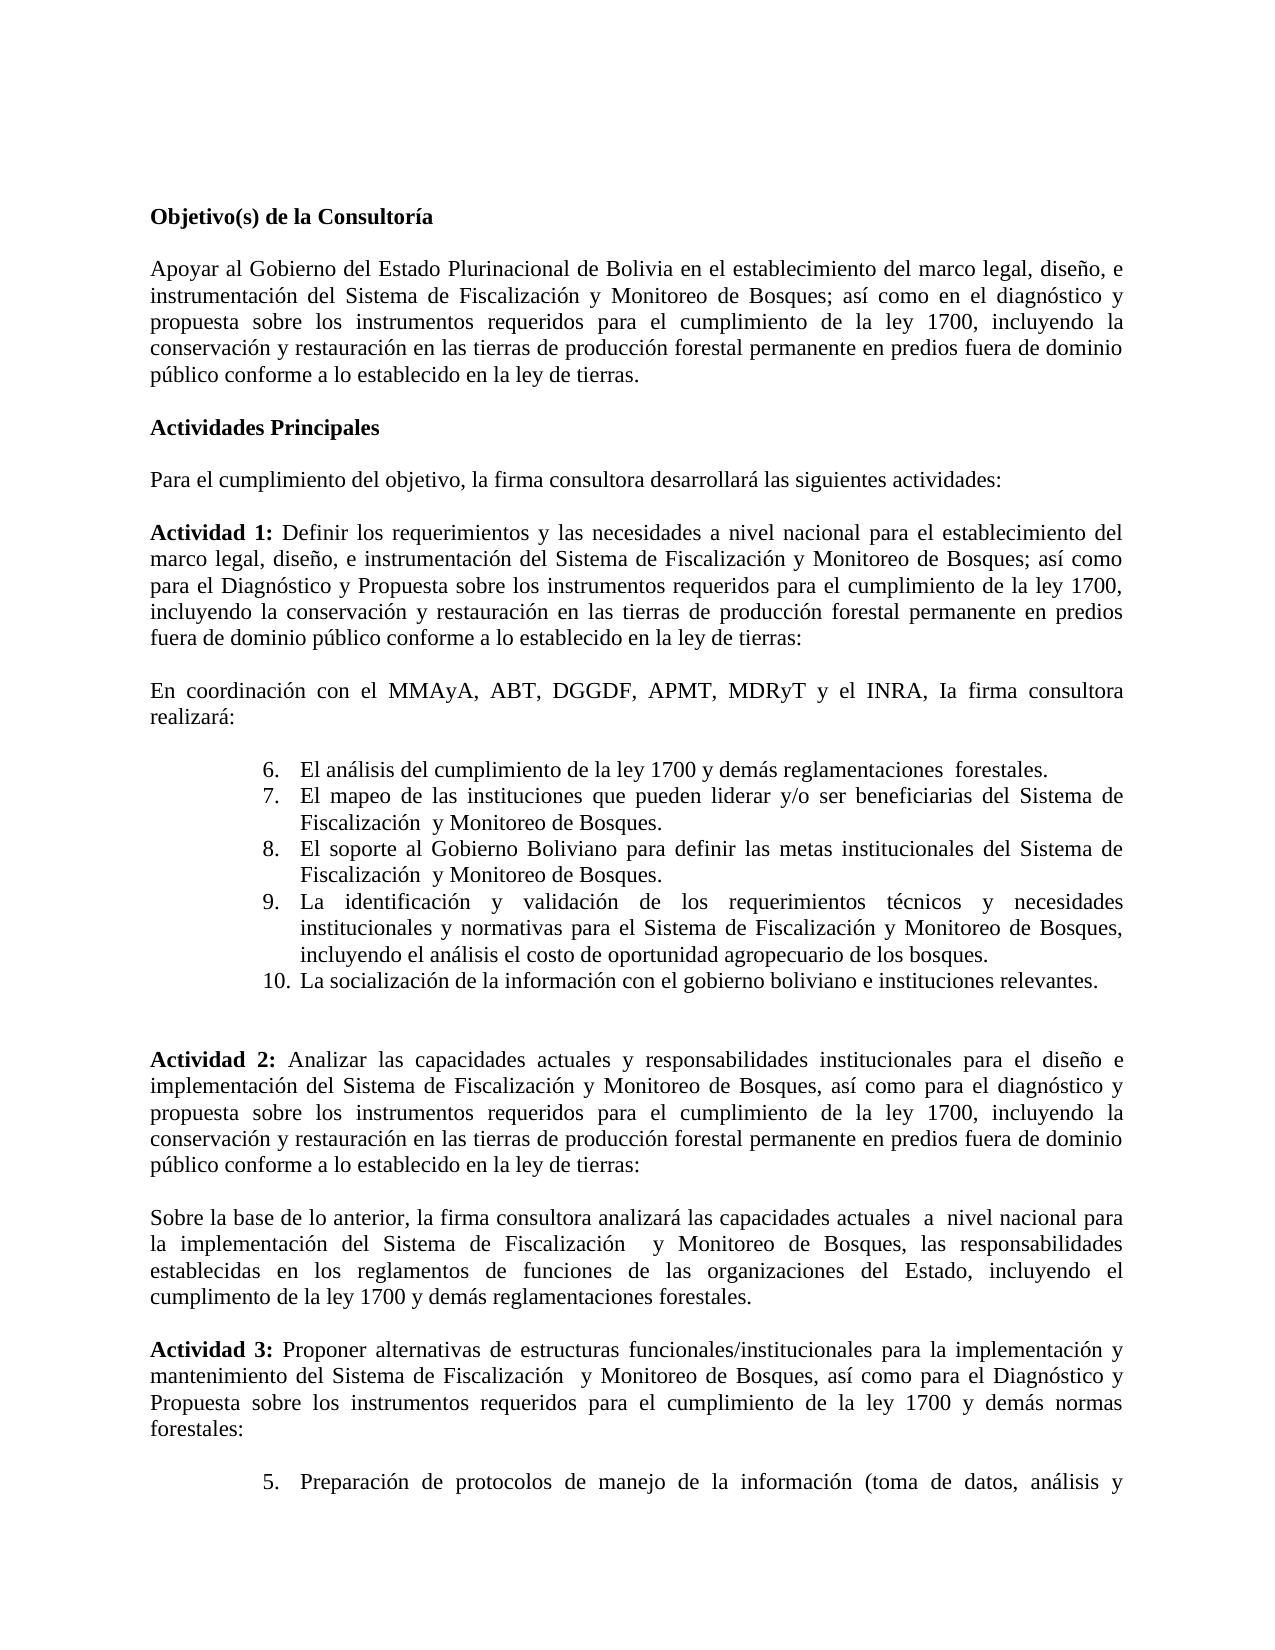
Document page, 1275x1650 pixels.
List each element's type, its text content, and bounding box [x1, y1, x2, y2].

list El mapeo de las instituciones que pueden liderar y/o ser beneficiarias del Sistema de Fiscalización y Monitoreo de Bosques. [262, 782, 1125, 835]
text Actividad 3: Proponer alternativas de estructuras funcionales/institucionales para la implementación y mantenimiento del Sistema de Fiscalización y Monitoreo de Bosques, así como para el Diagnóstico y Propuesta sobre los instrumentos requeridos para el cumplimiento de la ley 1700 y demás normas forestales: [150, 1336, 1125, 1441]
text Objetivo(s) de la Consultoría [150, 203, 1125, 229]
text Actividades Principales [150, 413, 1125, 440]
text Sobre la base de lo anterior, la firma consultora analizará las capacidades actuales a nivel nacional para la implementación del Sistema de Fiscalización y Monitoreo de Bosques, las responsabilidades establecidas en los reglamentos de funciones de las organizaciones del Estado, incluyendo el cumplimento de la ley 1700 y demás reglamentaciones forestales. [150, 1204, 1125, 1309]
list La socialización de la información con el gobierno boliviano e instituciones relevantes. [262, 967, 1125, 993]
list La identificación y validación de los requerimientos técnicos y necesidades institucionales y normativas para el Sistema de Fiscalización y Monitoreo de Bosques, incluyendo el análisis el costo de oportunidad agropecuario de los bosques. [262, 888, 1125, 967]
text Para el cumplimiento del objetivo, la firma consultora desarrollará las siguientes actividades: [150, 466, 1125, 493]
text Apoyar al Gobierno del Estado Plurinacional de Bolivia en el establecimiento del marco legal, diseño, e instrumentación del Sistema de Fiscalización y Monitoreo de Bosques; así como en el diagnóstico y propuesta sobre los instrumentos requeridos para el cumplimiento de la ley 1700, incluyendo la conservación y restauración en las tierras de producción forestal permanente en predios fuera de dominio público conforme a lo establecido en la ley de tierras. [150, 255, 1125, 387]
list El soporte al Gobierno Boliviano para definir las metas institucionales del Sistema de Fiscalización y Monitoreo de Bosques. [262, 835, 1125, 888]
text Actividad 1: Definir los requerimientos y las necesidades a nivel nacional para el establecimiento del marco legal, diseño, e instrumentación del Sistema de Fiscalización y Monitoreo de Bosques; así como para el Diagnóstico y Propuesta sobre los instrumentos requeridos para el cumplimiento de la ley 1700, incluyendo la conservación y restauración en las tierras de producción forestal permanente en predios fuera de dominio público conforme a lo establecido en la ley de tierras: [150, 519, 1125, 651]
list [262, 1468, 1125, 1494]
text Actividad 2: Analizar las capacidades actuales y responsabilidades institucionales para el diseño e implementación del Sistema de Fiscalización y Monitoreo de Bosques, así como para el diagnóstico y propuesta sobre los instrumentos requeridos para el cumplimiento de la ley 1700, incluyendo la conservación y restauración en las tierras de producción forestal permanente en predios fuera de dominio público conforme a lo establecido en la ley de tierras: [150, 1046, 1125, 1178]
list El análisis del cumplimiento de la ley 1700 y demás reglamentaciones forestales. [262, 756, 1125, 782]
text En coordinación con el MMAyA, ABT, DGGDF, APMT, MDRyT y el INRA, Ia firma consultora realizará: [150, 677, 1125, 730]
